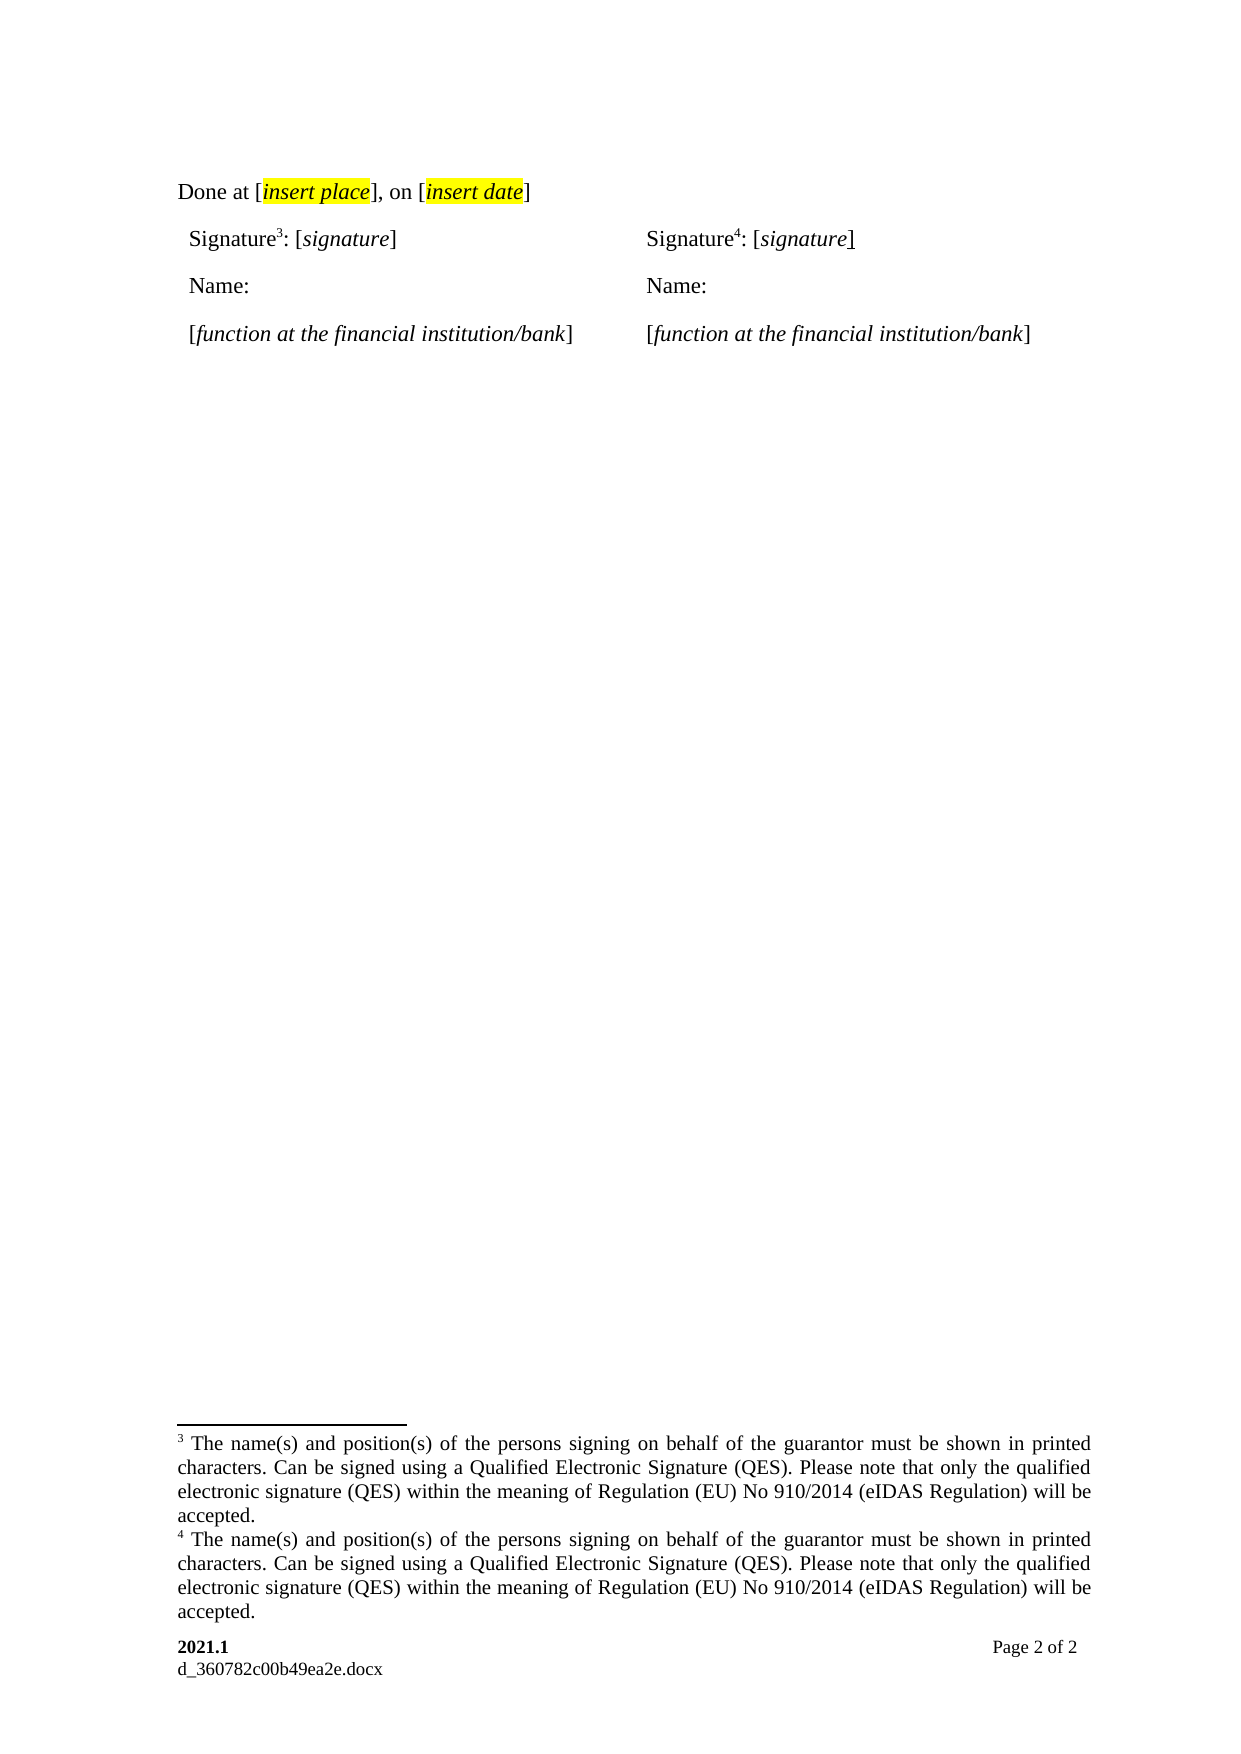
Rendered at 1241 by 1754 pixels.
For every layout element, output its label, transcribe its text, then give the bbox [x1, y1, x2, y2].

text Done at [insert place], on [insert date] [523, 178, 1092, 204]
table_header Signature: [signature] Name: [function at the financial institution/bank] [177, 215, 635, 356]
table_header Signature: [signature] Name: [function at the financial institution/bank] [635, 215, 1093, 356]
